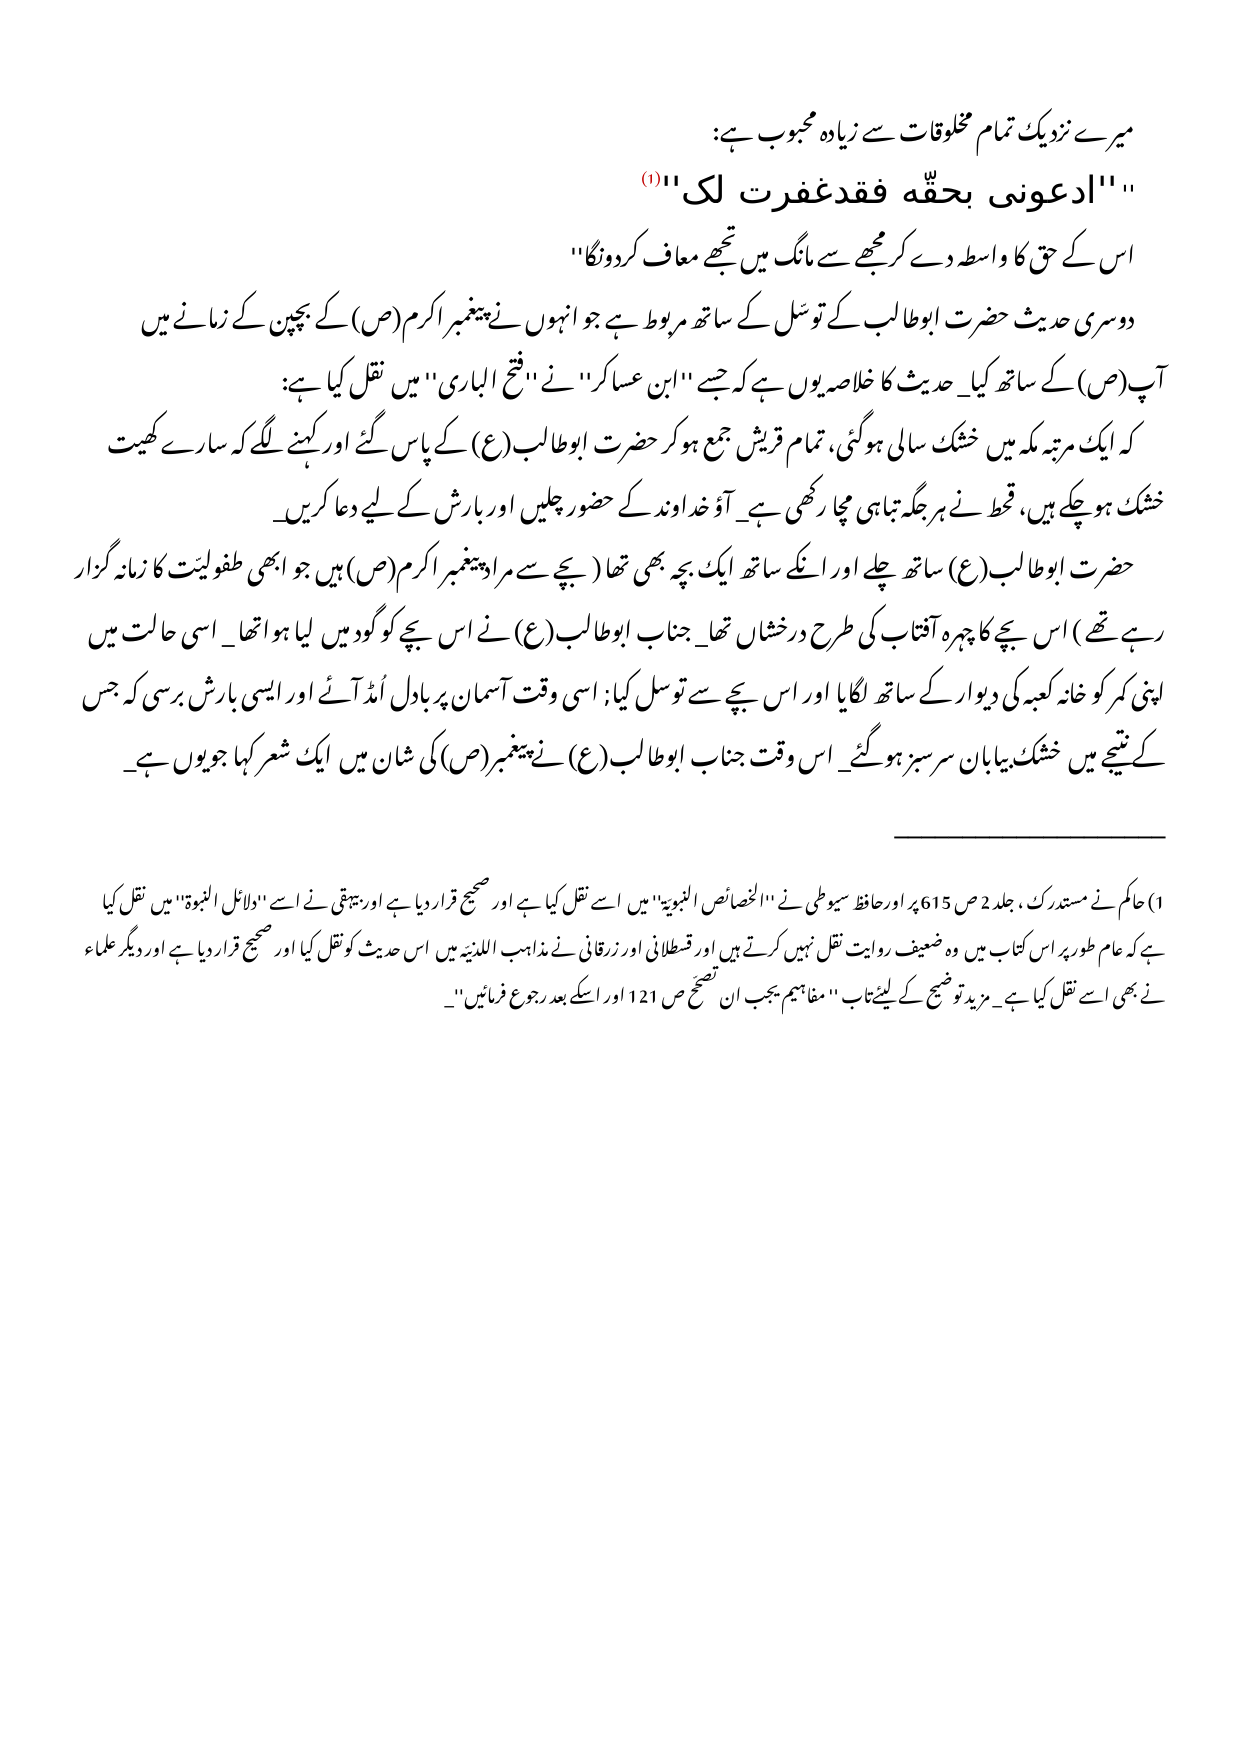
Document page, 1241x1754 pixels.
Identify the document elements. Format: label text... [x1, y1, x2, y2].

text دوسری حدیث حضرت ابوطالب کے توسّل کے ساتھ مربوط ہے جو انہوں نے پیغمبر اکرم(ص) کے بچپن کے زمانے میں آپ(ص) کے ساتھ کیا_ حدیث کا خلاصہ یوں ہے کہ جسے ''ابن عساکر'' نے ''فتح الباری'' میں نقل کیا ہے: [75, 281, 1165, 406]
text 1) حاکم نے مستدرک ، جلد 2 ص 615 پر اورحافظ سیوطی نے ''الخصائص النبويّة'' میں اسے نقل کیا ہے اور صحیح قرار دیا ہے اور بیہقی نے اسے ''دلائل النبوة'' میں نقل کیا ہے کہ عام طور پر اس کتاب میں وہ ضعیف روایت نقل نہیں کرتے ہیں اور قسطلانی اور زرقانی نے مذاہب اللدنيّہ میں اس حدیث کونقل کیا اور صحیح قرار دیا ہے اور دیگر علماء نے بھی اسے نقل کیا ہے _ مزید توضیح کے لیئےتاب '' مفاہیم یجب ان تصحّح ص 121 اور اسکے بعد رجوع فرمائیں''_ [75, 874, 1165, 1014]
text میرے نزدیک تمام مخلوقات سے زیادہ محبوب ہے: [75, 94, 1165, 156]
text کہ ایک مرتبہ مکہ میں خشک سالی ہوگئی، تمام قریش جمع ہوکر حضرت ابوطالب(ع) کے پاس گئے اور کہنے لگے کہ سارے کھیت خشک ہوچکے ہیں، قحط نے ہر جگہ تباہی مچا رکھی ہے_ آؤ خداوند کے حضور چلیں اور بارش کے لیے دعا کریں_ [75, 406, 1165, 531]
text '' ''ادعونی بحقّه فقدغفرت لک''(1) [75, 156, 1165, 219]
text اس کے حق کا واسطہ دے کر مجھے سے مانگ میں تجھے معاف کردونگا'' [75, 219, 1165, 281]
text حضرت ابوطالب(ع) ساتھ چلے اور انکے ساتھ ایک بچہ بھی تھا ( بچے سے مراد پیغمبر اکرم(ص) ہیں جو ابھی طفوليّت کا زمانہ گزار رہے تھے ) اس بچے کا چہرہ آفتاب کی طرح درخشاں تھا_ جناب ابوطالب(ع) نے اس بچے کو گود میں لیا ہواتھا _ اسی حالت میں اپنی کمر کو خانہ کعبہ کی دیوار کے ساتھ لگایا اور اس بچے سے توسل کیا; اسی وقت آسمان پر بادل اُمڈ آئے اور ایسی بارش برسی کہ جس کے نتیجے میں خشک بیابان سرسبز ہوگئے_ اس وقت جناب ابوطالب(ع) نے پیغمبر(ص) کی شان میں ایک شعر کہا جویوں ہے_ [75, 531, 1165, 781]
text ____________________ [75, 781, 1165, 849]
